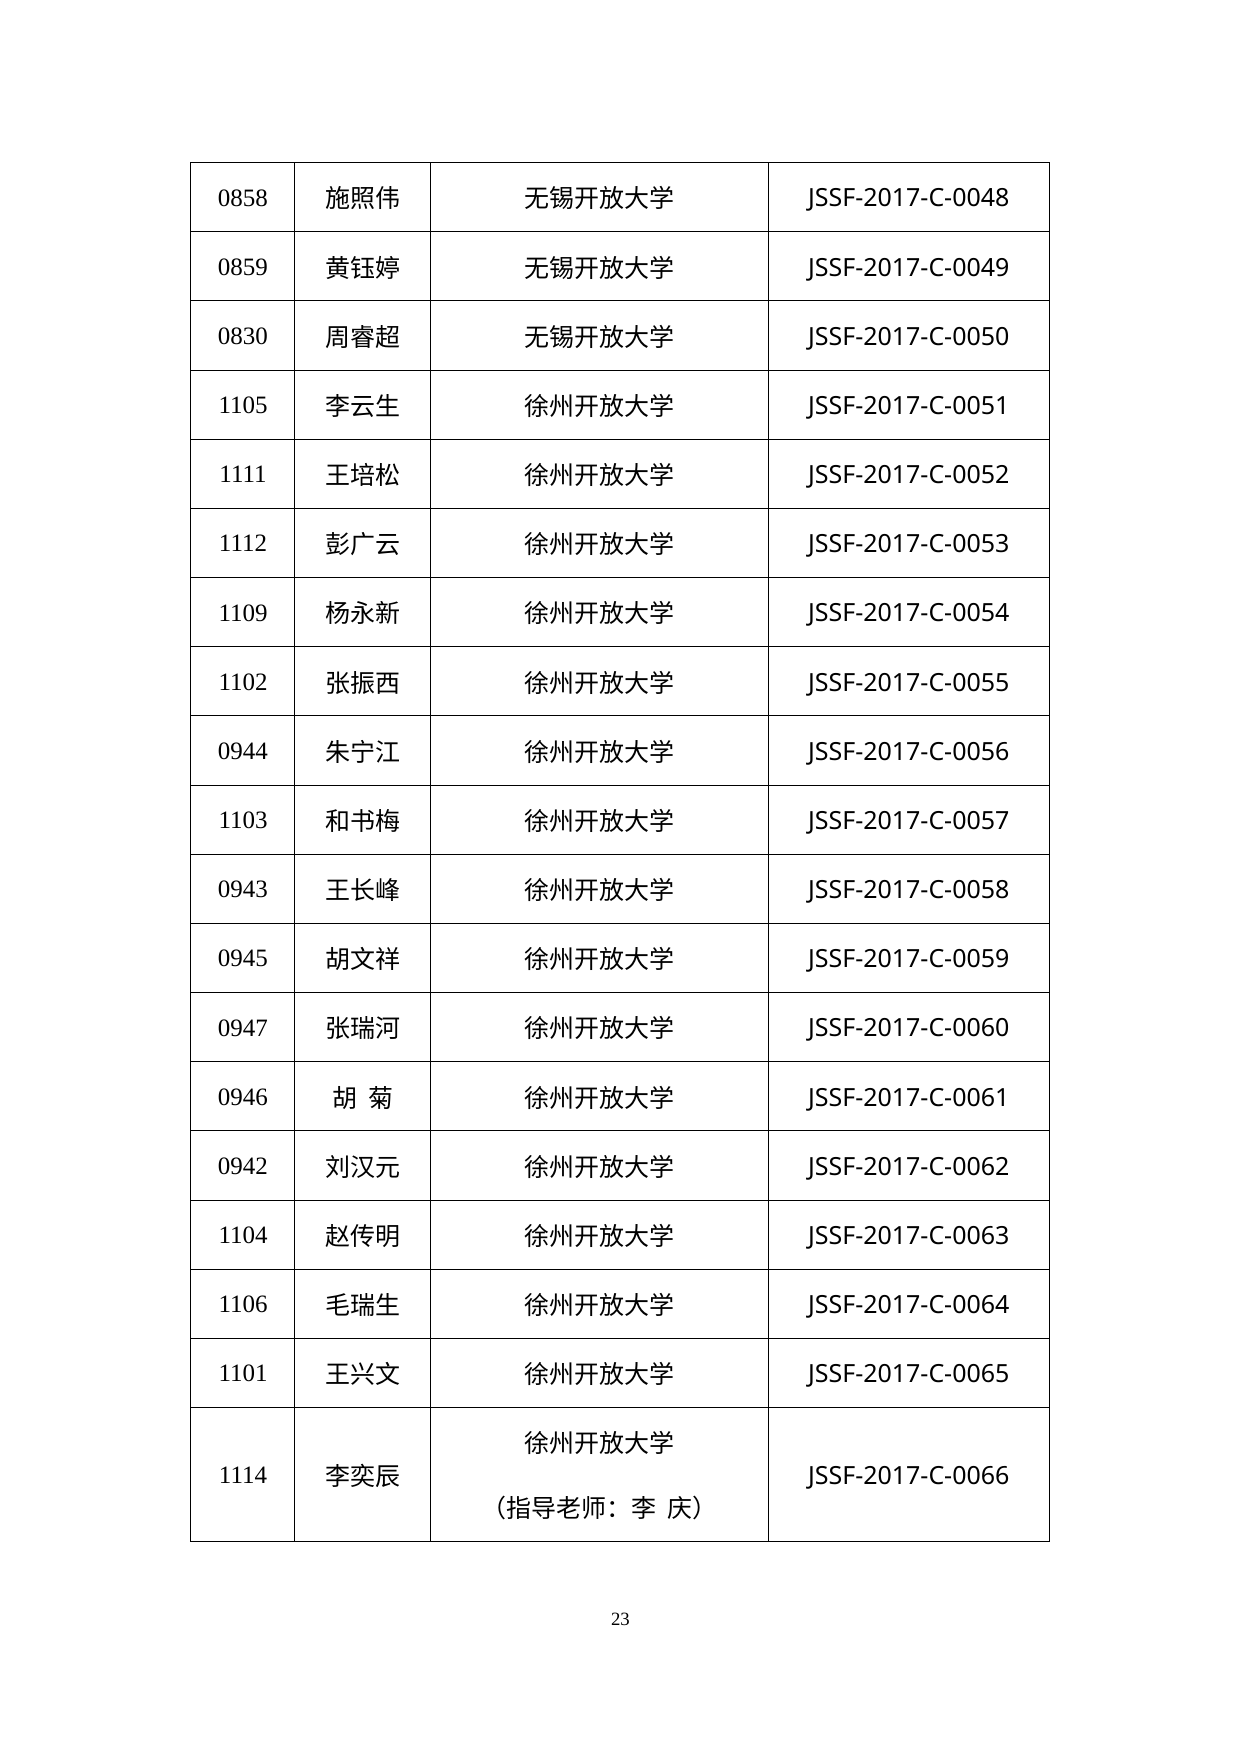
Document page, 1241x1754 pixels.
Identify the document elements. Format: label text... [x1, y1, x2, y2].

table_cell JSSF-2017-C-0056 [769, 716, 1049, 784]
table_cell JSSF-2017-C-0062 [769, 1131, 1049, 1199]
table_cell 无锡开放大学 [431, 301, 768, 369]
table_cell 0944 [191, 716, 294, 784]
table_cell 徐州开放大学 [431, 1339, 768, 1407]
table_cell 杨永新 [295, 578, 430, 646]
table_cell 周睿超 [295, 301, 430, 369]
table_cell 1104 [191, 1201, 294, 1269]
table_cell JSSF-2017-C-0051 [769, 371, 1049, 439]
table_cell JSSF-2017-C-0057 [769, 786, 1049, 854]
table_cell 1101 [191, 1339, 294, 1407]
table_cell 1105 [191, 371, 294, 439]
table_cell 徐州开放大学 [431, 509, 768, 577]
table_cell 0945 [191, 924, 294, 992]
table_cell JSSF-2017-C-0059 [769, 924, 1049, 992]
table_cell 张瑞河 [295, 993, 430, 1061]
table_cell JSSF-2017-C-0053 [769, 509, 1049, 577]
table_cell JSSF-2017-C-0055 [769, 647, 1049, 715]
table_cell 徐州开放大学 [431, 993, 768, 1061]
table_cell JSSF-2017-C-0050 [769, 301, 1049, 369]
table_cell JSSF-2017-C-0060 [769, 993, 1049, 1061]
table_cell 0859 [191, 232, 294, 300]
table_cell 徐州开放大学 [431, 1131, 768, 1199]
table_cell JSSF-2017-C-0048 [769, 163, 1049, 231]
table_cell 徐州开放大学 [431, 578, 768, 646]
table_cell 黄钰婷 [295, 232, 430, 300]
table_cell 徐州开放大学 （指导老师：李 庆） [431, 1408, 768, 1541]
table_cell 徐州开放大学 [431, 1270, 768, 1338]
table_cell 徐州开放大学 [431, 716, 768, 784]
table_cell 0946 [191, 1062, 294, 1130]
table_cell 无锡开放大学 [431, 232, 768, 300]
table_cell 0947 [191, 993, 294, 1061]
table_cell 刘汉元 [295, 1131, 430, 1199]
table_cell 徐州开放大学 [431, 647, 768, 715]
table_cell 1106 [191, 1270, 294, 1338]
table_cell 0942 [191, 1131, 294, 1199]
table_cell 和书梅 [295, 786, 430, 854]
table_cell 王兴文 [295, 1339, 430, 1407]
table_cell JSSF-2017-C-0064 [769, 1270, 1049, 1338]
table_cell 王长峰 [295, 855, 430, 923]
table_cell JSSF-2017-C-0049 [769, 232, 1049, 300]
table_cell 徐州开放大学 [431, 786, 768, 854]
table_cell 1102 [191, 647, 294, 715]
table_cell 0830 [191, 301, 294, 369]
table_cell 彭广云 [295, 509, 430, 577]
table_cell 胡文祥 [295, 924, 430, 992]
table_cell 施照伟 [295, 163, 430, 231]
table_cell 徐州开放大学 [431, 1062, 768, 1130]
table_cell 李云生 [295, 371, 430, 439]
table_cell 徐州开放大学 [431, 440, 768, 508]
table_cell 0943 [191, 855, 294, 923]
table_cell 徐州开放大学 [431, 924, 768, 992]
table_cell 徐州开放大学 [431, 371, 768, 439]
table_cell 1103 [191, 786, 294, 854]
table_cell JSSF-2017-C-0054 [769, 578, 1049, 646]
table_cell 张振西 [295, 647, 430, 715]
table_cell 1109 [191, 578, 294, 646]
table_cell JSSF-2017-C-0052 [769, 440, 1049, 508]
table_cell JSSF-2017-C-0063 [769, 1201, 1049, 1269]
table_cell 0858 [191, 163, 294, 231]
table_cell JSSF-2017-C-0065 [769, 1339, 1049, 1407]
table_cell 赵传明 [295, 1201, 430, 1269]
table_cell 毛瑞生 [295, 1270, 430, 1338]
table_cell 1114 [191, 1408, 294, 1541]
table_cell 1112 [191, 509, 294, 577]
table_cell 无锡开放大学 [431, 163, 768, 231]
table_cell 朱宁江 [295, 716, 430, 784]
table_cell 王培松 [295, 440, 430, 508]
table_cell JSSF-2017-C-0066 [769, 1408, 1049, 1541]
table_cell 李奕辰 [295, 1408, 430, 1541]
table_cell JSSF-2017-C-0061 [769, 1062, 1049, 1130]
table_cell 徐州开放大学 [431, 855, 768, 923]
table_cell 胡 菊 [295, 1062, 430, 1130]
table_cell 徐州开放大学 [431, 1201, 768, 1269]
table_cell JSSF-2017-C-0058 [769, 855, 1049, 923]
table_cell 1111 [191, 440, 294, 508]
